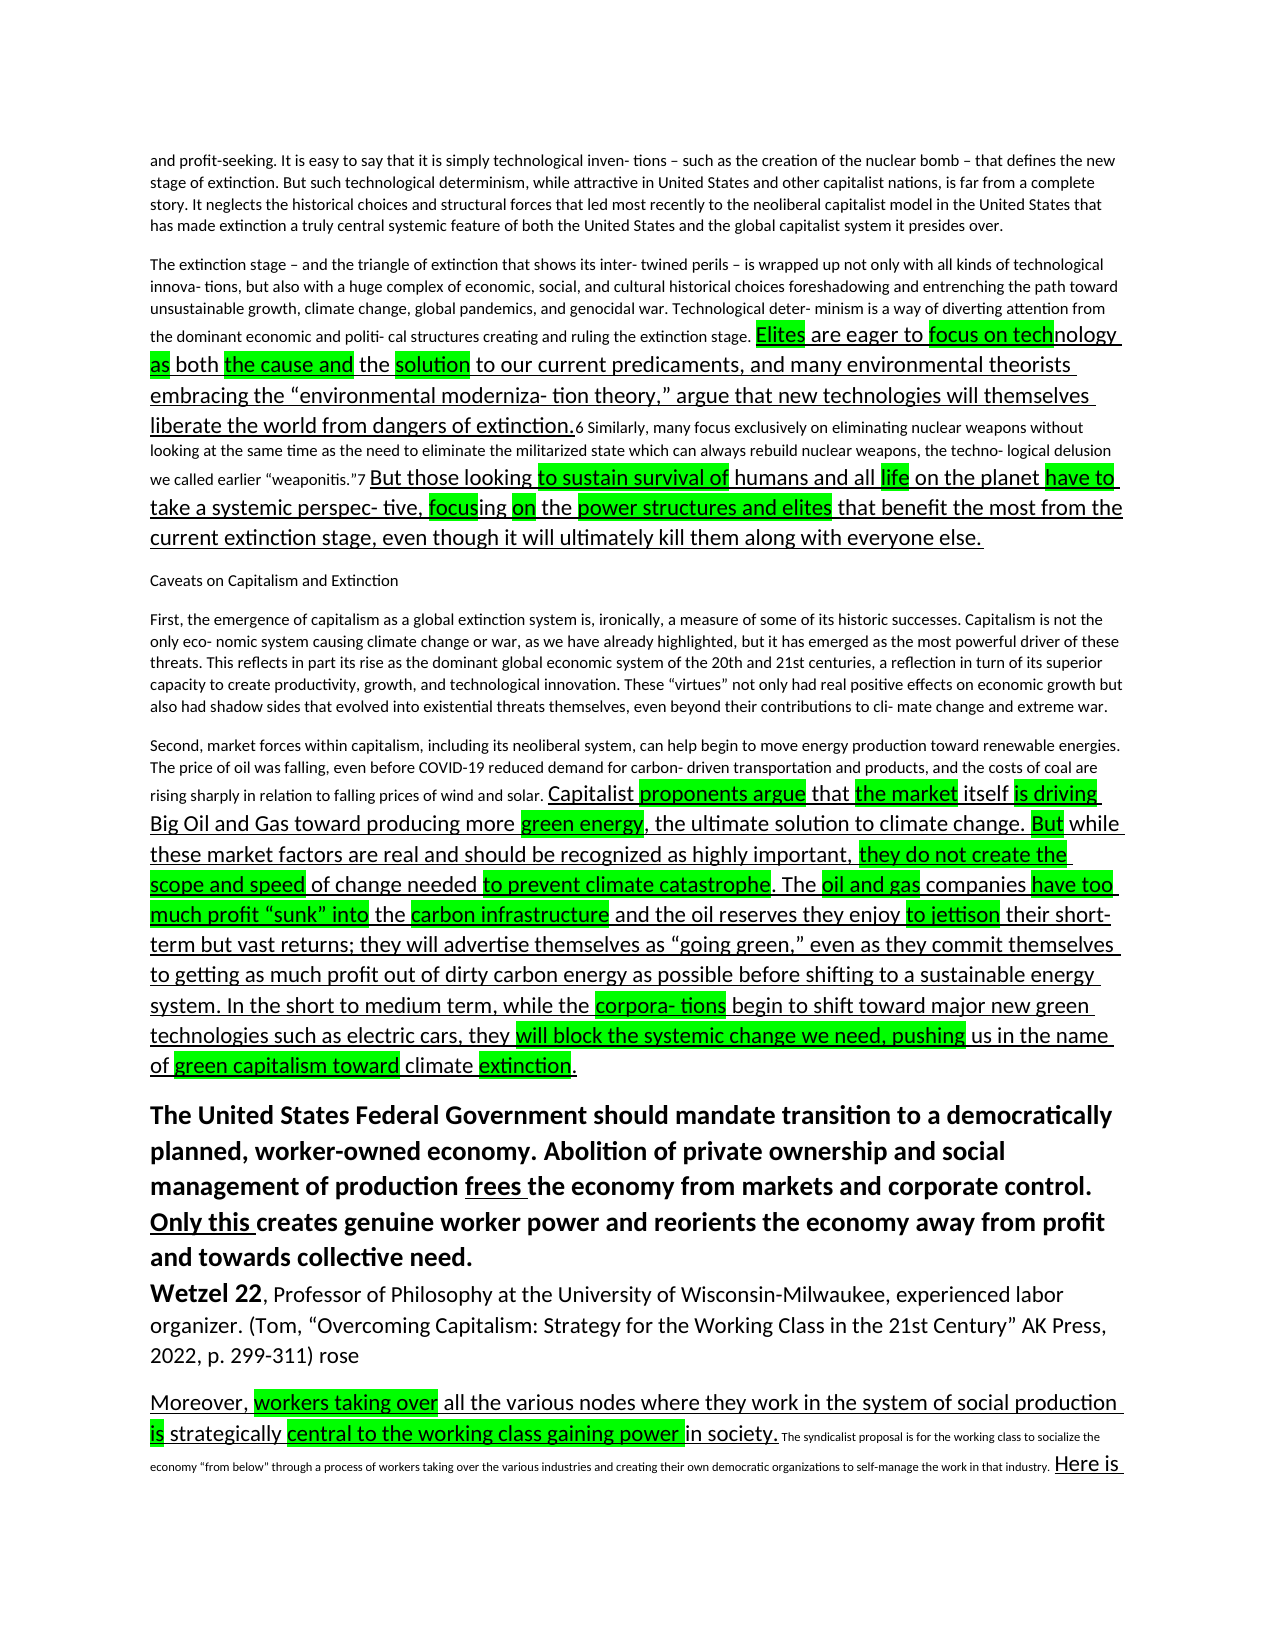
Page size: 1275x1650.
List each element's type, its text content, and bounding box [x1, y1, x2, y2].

text Caveats on Capitalism and Extinction [150, 570, 1125, 591]
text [150, 150, 1125, 236]
text Second, market forces within capitalism, including its neoliberal system, can help begin to move energy production toward renewable energies. The price of oil was falling, even before COVID-19 reduced demand for carbon- driven transportation and products, and the costs of coal are rising sharply in relation to falling prices of wind and solar. Capitalist proponents argue that the market itself is driving Big Oil and Gas toward producing more green energy, the ultimate solution to climate change. But while these market factors are real and should be recognized as highly important, they do not create the scope and speed of change needed to prevent climate catastrophe. The oil and gas companies have too much profit “sunk” into the carbon infrastructure and the oil reserves they enjoy to jettison their short-term but vast returns; they will advertise themselves as “going green,” even as they commit themselves to getting as much profit out of dirty carbon energy as possible before shifting to a sustainable energy system. In the short to medium term, while the corpora- tions begin to shift toward major new green technologies such as electric cars, they will block the systemic change we need, pushing us in the name of green capitalism toward climate extinction. [150, 835, 1125, 1079]
text First, the emergence of capitalism as a global extinction system is, ironically, a measure of some of its historic successes. Capitalism is not the only eco- nomic system causing climate change or war, as we have already highlighted, but it has emerged as the most powerful driver of these threats. This reflects in part its rise as the dominant global economic system of the 20th and 21st centuries, a reflection in turn of its superior capacity to create productivity, growth, and technological innovation. These “virtues” not only had real positive effects on economic growth but also had shadow sides that evolved into existential threats themselves, even beyond their contributions to cli- mate change and extreme war. [150, 609, 1125, 717]
text The extinction stage – and the triangle of extinction that shows its inter- twined perils – is wrapped up not only with all kinds of technological innova- tions, but also with a huge complex of economic, social, and cultural historical choices foreshadowing and entrenching the path toward unsustainable growth, climate change, global pandemics, and genocidal war. Technological deter- minism is a way of diverting attention from the dominant economic and politi- cal structures creating and ruling the extinction stage. Elites are eager to focus on technology as both the cause and the solution to our current predicaments, and many environmental theorists embracing the “environmental moderniza- tion theory,” argue that new technologies will themselves liberate the world from dangers of extinction.6 Similarly, many focus exclusively on eliminating nuclear weapons without looking at the same time as the need to eliminate the militarized state which can always rebuild nuclear weapons, the techno- logical delusion we called earlier “weaponitis.”7 But those looking to sustain survival of humans and all life on the planet have to take a systemic perspec- tive, focusing on the power structures and elites that benefit the most from the current extinction stage, even though it will ultimately kill them along with everyone else. [150, 254, 1125, 552]
text Second, market forces within capitalism, including its neoliberal system, can help begin to move energy production toward renewable energies. The price of oil was falling, even before COVID-19 reduced demand for carbon- driven transportation and products, and the costs of coal are rising sharply in relation to falling prices of wind and solar. Capitalist proponents argue that the market itself is driving Big Oil and Gas toward producing more green energy, the ultimate solution to climate change. But while these market factors are real and should be recognized as highly important, they do not create the scope and speed of change needed to prevent climate catastrophe. The oil and gas companies have too much profit “sunk” into the carbon infrastructure and the oil reserves they enjoy to jettison their short-term but vast returns; they will advertise themselves as “going green,” even as they commit themselves to getting as much profit out of dirty carbon energy as possible before shifting to a sustainable energy system. In the short to medium term, while the corpora- tions begin to shift toward major new green technologies such as electric cars, they will block the systemic change we need, pushing us in the name of green capitalism toward climate extinction. [150, 735, 1125, 834]
subtitle The United States Federal Government should mandate transition to a democratically planned, worker-owned economy. Abolition of private ownership and social management of production frees the economy from markets and corporate control. Only this creates genuine worker power and reorients the economy away from profit and towards collective need. [150, 1098, 1125, 1274]
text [150, 1388, 1125, 1477]
text Wetzel 22, Professor of Philosophy at the University of Wisconsin-Milwaukee, experienced labor organizer. (Tom, “Overcoming Capitalism: Strategy for the Working Class in the 21st Century” AK Press, 2022, p. 299-311) rose [150, 1276, 1125, 1370]
